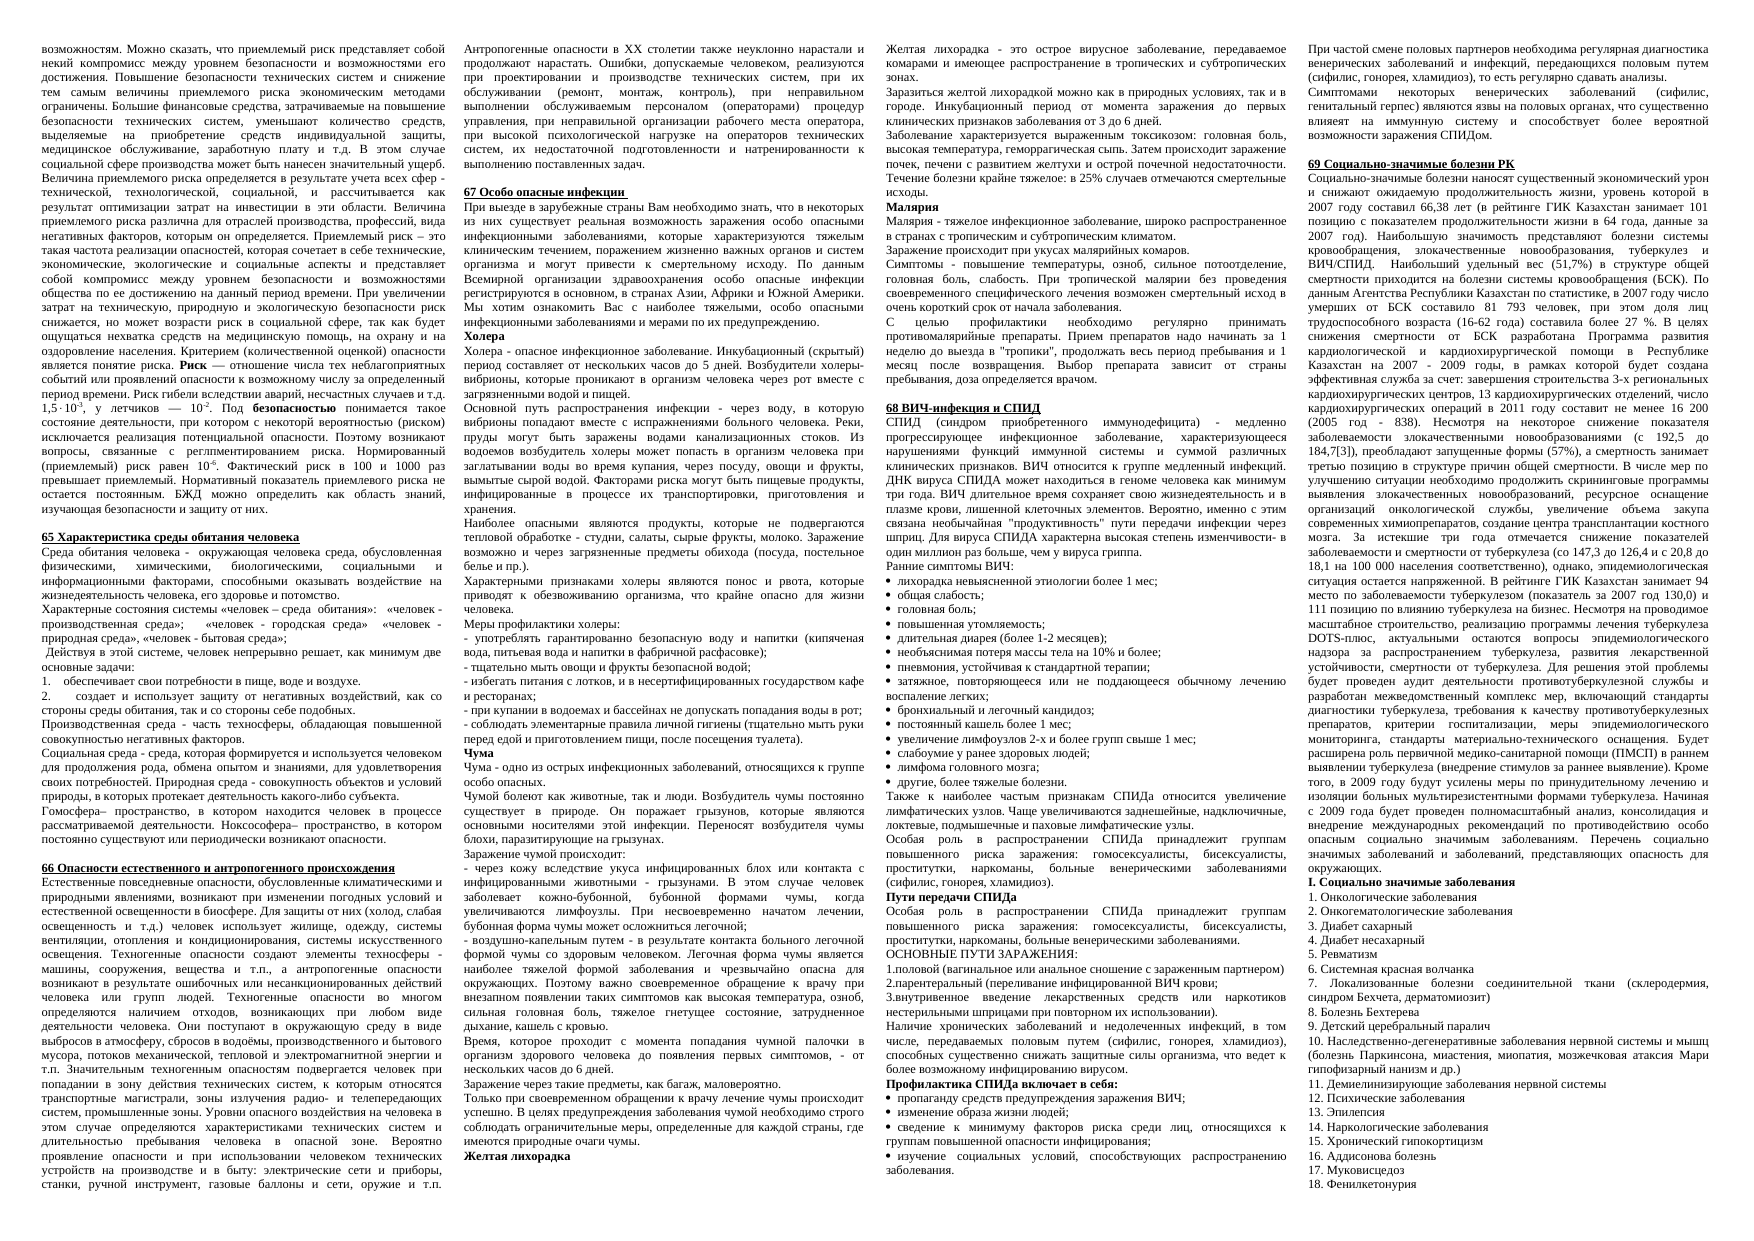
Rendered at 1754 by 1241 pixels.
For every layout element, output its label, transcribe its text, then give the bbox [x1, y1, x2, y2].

text Заражение через такие предметы, как багаж, маловероятно. [463, 1076, 864, 1091]
list необъяснимая потеря массы тела на 10% и более; [886, 645, 1287, 659]
text Заболевание характеризуется выраженным токсикозом: головная боль, высокая температура, геморрагическая сыпь. Затем происходит заражение почек, печени с развитием желтухи и острой почечной недостаточности. Течение болезни крайне тяжелое: в 25% случаев отмечаются смертельные исходы. [886, 128, 1287, 199]
text Заражение происходит при укусах малярийных комаров. [886, 243, 1287, 257]
text Малярия [886, 199, 1287, 214]
list повышенная утомляемость; [886, 616, 1287, 631]
text Производственная среда - часть техносферы, обладающая повышенной совокупностью негативных факторов. [41, 717, 442, 746]
text I. Социально значимые заболевания [1308, 875, 1709, 889]
text Характерными признаками холеры являются понос и рвота, которые приводят к обезвоживанию организма, что крайне опасно для жизни человека. [463, 573, 864, 616]
list сведение к минимуму факторов риска среди лиц, относящихся к группам повышенной опасности инфицирования; [886, 1119, 1287, 1148]
text Только при своевременном обращении к врачу лечение чумы происходит успешно. В целях предупреждения заболевания чумой необходимо строго соблюдать ограничительные меры, определенные для каждой страны, где имеются природные очаги чумы. [463, 1091, 864, 1148]
list изучение социальных условий, способствующих распространению заболевания. [886, 1148, 1287, 1177]
text 16. Аддисонова болезнь [1308, 1148, 1709, 1163]
text 66 Опасности естественного и антропогенного происхождения [41, 861, 442, 875]
text Желтая лихорадка - это острое вирусное заболевание, передаваемое комарами и имеющее распространение в тропических и субтропических зонах. [886, 41, 1287, 84]
list пропаганду средств предупреждения заражения ВИЧ; [886, 1091, 1287, 1105]
list бронхиальный и легочный кандидоз; [886, 703, 1287, 717]
list длительная диарея (более 1-2 месяцев); [886, 631, 1287, 645]
text Ранние симптомы ВИЧ: [886, 559, 1287, 573]
text Также к наиболее частым признакам СПИДа относится увеличение лимфатических узлов. Чаще увеличиваются заднешейные, надключичные, локтевые, подмышечные и паховые лимфатические узлы. [886, 789, 1287, 832]
text Профилактика СПИДа включает в себя: [886, 1076, 1287, 1091]
text ОСНОВНЫЕ ПУТИ ЗАРАЖЕНИЯ: [886, 947, 1287, 961]
text Заражение чумой происходит: [463, 846, 864, 861]
text При частой смене половых партнеров необходима регулярная диагностика венерических заболеваний и инфекций, передающихся половым путем (сифилис, гонорея, хламидиоз), то есть регулярно сдавать анализы. [1308, 41, 1709, 84]
text - избегать питания с лотков, и в несертифицированных государством кафе и ресторанах; [463, 674, 864, 703]
text 18. Фенилкетонурия [1308, 1177, 1709, 1191]
list увеличение лимфоузлов 2-х и более групп свыше 1 мес; [886, 731, 1287, 746]
text 13. Эпилепсия [1308, 1105, 1709, 1119]
text 3. Диабет сахарный [1308, 918, 1709, 933]
text 17. Муковисцедоз [1308, 1163, 1709, 1177]
text Чума - одно из острых инфекционных заболеваний, относящихся к группе особо опасных. [463, 760, 864, 789]
text 12. Психические заболевания [1308, 1091, 1709, 1105]
list пневмония, устойчивая к стандартной терапии; [886, 659, 1287, 674]
text Основной путь распространения инфекции - через воду, в которую вибрионы попадают вместе с испражнениями больного человека. Реки, пруды могут быть заражены водами канализационных стоков. Из водоемов возбудитель холеры может попасть в организм человека при заглатывании воды во время купания, через посуду, овощи и фрукты, вымытые сырой водой. Факторами риска могут быть пищевые продукты, инфицированные в процессе их транспортировки, приготовления и хранения. [463, 401, 864, 516]
text Холера [463, 329, 864, 343]
text Время, которое проходит с момента попадания чумной палочки в организм здорового человека до появления первых симптомов, - от нескольких часов до 6 дней. [463, 1033, 864, 1076]
text Чумой болеют как животные, так и люди. Возбудитель чумы постоянно существует в природе. Он поражает грызунов, которые являются основными носителями этой инфекции. Переносят возбудителя чумы блохи, паразитирующие на грызунах. [463, 789, 864, 846]
text 11. Демиелинизирующие заболевания нервной системы [1308, 1076, 1709, 1091]
list головная боль; [886, 602, 1287, 616]
text Пути передачи СПИДа [886, 889, 1287, 904]
list слабоумие у ранее здоровых людей; [886, 746, 1287, 760]
text Естественные повседневные опасности, обусловленные климатическими и природными явлениями, возникают при изменении погодных условий и естественной освещенности в биосфере. Для защиты от них (холод, слабая освещенность и т.д.) человек использует жилище, одежду, системы вентиляции, отопления и кондиционирования, системы искусственного освещения. Техногенные опасности создают элементы техносферы - машины, сооружения, вещества и т.п., а антропогенные опасности возникают в результате ошибочных или несанкционированных действий человека или групп людей. Техногенные опасности во многом определяются наличием отходов, возникающих при любом виде деятельности человека. Они поступают в окружающую среду в виде выбросов в атмосферу, сбросов в водоёмы, производственного и бытового мусора, потоков механической, тепловой и электромагнитной энергии и т.п. Значительным техногенным опасностям подвергается человек при попадании в зону действия технических систем, к которым относятся транспортные магистрали, зоны излучения радио- и телепередающих систем, промышленные зоны. Уровни опасного воздействия на человека в этом случае определяются характеристиками технических систем и длительностью пребывания человека в опасной зоне. Вероятно проявление опасности и при использовании человеком технических устройств на производстве и в быту: электрические сети и приборы, станки, ручной инструмент, газовые баллоны и сети, оружие и т.п. Антропогенные опасности в XX столетии также неуклонно нарастали и продолжают нарастать. Ошибки, допускаемые человеком, реализуются при проектировании и производстве технических систем, при их обслуживании (ремонт, монтаж, контроль), при неправильном выполнении обслуживаемым персоналом (операторами) процедур управления, при неправильной организации рабочего места оператора, при высокой психологической нагрузке на операторов технических систем, их недостаточной подготовленности и натренированности к выполнению поставленных задач. [41, 875, 442, 1191]
text 15. Хронический гипокортицизм [1308, 1134, 1709, 1148]
text - соблюдать элементарные правила личной гигиены (тщательно мыть руки перед едой и приготовлением пищи, после посещения туалета). [463, 717, 864, 746]
text Заразиться желтой лихорадкой можно как в природных условиях, так и в городе. Инкубационный период от момента заражения до первых клинических признаков заболевания от 3 до 6 дней. [886, 84, 1287, 128]
list другие, более тяжелые болезни. [886, 774, 1287, 789]
text - воздушно-капельным путем - в результате контакта больного легочной формой чумы со здоровым человеком. Легочная форма чумы является наиболее тяжелой формой заболевания и чрезвычайно опасна для окружающих. Поэтому важно своевременное обращение к врачу при внезапном появлении таких симптомов как высокая температура, озноб, сильная головная боль, тяжелое гнетущее состояние, затрудненное дыхание, кашель с кровью. [463, 933, 864, 1033]
text - употреблять гарантированно безопасную воду и напитки (кипяченая вода, питьевая вода и напитки в фабричной расфасовке); [463, 631, 864, 659]
text Меры профилактики холеры: [463, 616, 864, 631]
text СПИД (синдром приобретенного иммунодефицита) - медленно прогрессирующее инфекционное заболевание, характеризующееся нарушениями функций иммунной системы и суммой различных клинических признаков. ВИЧ относится к группе медленный инфекций. ДНК вируса СПИДА может находиться в геноме человека как минимум три года. ВИЧ длительное время сохраняет свою жизнедеятельность и в плазме крови, лишенной клеточных элементов. Вероятно, именно с этим связана необычайная "продуктивность" пути передачи инфекции через шприц. Для вируса СПИДА характерна высокая степень изменчивости- в один миллион раз больше, чем у вируса гриппа. [886, 415, 1287, 559]
text 8. Болезнь Бехтерева [1308, 1004, 1709, 1019]
text Характерные состояния системы «человек – среда обитания»: «человек - производственная среда»; «человек - городская среда» «человек - природная среда», «человек - бытовая среда»; [41, 602, 442, 645]
text 5. Ревматизм [1308, 947, 1709, 961]
text Симптомами некоторых венерических заболеваний (сифилис, генитальный герпес) являются язвы на половых органах, что существенно влияеят на иммунную систему и способствует более вероятной возможности заражения СПИДом. [1308, 84, 1709, 142]
list изменение образа жизни людей; [886, 1105, 1287, 1119]
text 7. Локализованные болезни соединительной ткани (склеродермия, синдром Бехчета, дерматомиозит) [1308, 976, 1709, 1004]
text При выезде в зарубежные страны Вам необходимо знать, что в некоторых из них существует реальная возможность заражения особо опасными инфекционными заболеваниями, которые характеризуются тяжелым клиническим течением, поражением жизненно важных органов и систем организма и могут привести к смертельному исходу. По данным Всемирной организации здравоохранения особо опасные инфекции регистрируются в основном, в странах Азии, Африки и Южной Америки. Мы хотим ознакомить Вас с наиболее тяжелыми, особо опасными инфекционными заболеваниями и мерами по их предупреждению. [463, 199, 864, 329]
text Особая роль в распространении СПИДа принадлежит группам повышенного риска заражения: гомосексуалисты, бисексуалисты, проститутки, наркоманы, больные венерическими заболеваниями (сифилис, гонорея, хламидиоз). [886, 832, 1287, 889]
text - при купании в водоемах и бассейнах не допускать попадания воды в рот; [463, 703, 864, 717]
text 10. Наследственно-дегенеративные заболевания нервной системы и мышц (болезнь Паркинсона, миастения, миопатия, мозжечковая атаксия Мари гипофизарный нанизм и др.) [1308, 1033, 1709, 1076]
list половой (вагинальное или анальное сношение с зараженным партнером) [886, 961, 1287, 976]
text 1. Онкологические заболевания [1308, 889, 1709, 904]
text 68 ВИЧ-инфекция и СПИД [886, 401, 1287, 415]
text Симптомы - повышение температуры, озноб, сильное потоотделение, головная боль, слабость. При тропической малярии без проведения своевременного специфического лечения возможен смертельный исход в очень короткий срок от начала заболевания. [886, 257, 1287, 314]
text - через кожу вследствие укуса инфицированных блох или контакта с инфицированными животными - грызунами. В этом случае человек заболевает кожно-бубонной, бубонной формами чумы, когда увеличиваются лимфоузлы. При несвоевременно начатом лечении, бубонная форма чумы может осложниться легочной; [463, 861, 864, 933]
text 2. создает и использует защиту от негативных воздействий, как со стороны среды обитания, так и со стороны себе подобных. [41, 688, 442, 717]
list лимфома головного мозга; [886, 760, 1287, 774]
text Среда обитания человека - окружающая человека среда, обусловленная физическими, химическими, биологическими, социальными и информационными факторами, способными оказывать воздействие на жизнедеятельность человека, его здоровье и потомство. [41, 544, 442, 602]
text Действуя в этой системе, человек непрерывно решает, как минимум две основные задачи: [41, 645, 442, 674]
text 67 Особо опасные инфекции [463, 185, 864, 199]
list общая слабость; [886, 588, 1287, 602]
text 4. Диабет несахарный [1308, 933, 1709, 947]
list парентеральный (переливание инфицированной ВИЧ крови; [886, 976, 1287, 990]
text 6. Системная красная волчанка [1308, 961, 1709, 976]
text 1. обеспечивает свои потребности в пище, воде и воздухе. [41, 674, 442, 688]
list лихорадка невыясненной этиологии более 1 мес; [886, 573, 1287, 588]
text Чума [463, 746, 864, 760]
text 65 Характеристика среды обитания человека [41, 530, 442, 544]
text 69 Социально-значимые болезни РК [1308, 156, 1709, 171]
text Малярия - тяжелое инфекционное заболевание, широко распространенное в странах с тропическим и субтропическим климатом. [886, 214, 1287, 243]
text Наиболее опасными являются продукты, которые не подвергаются тепловой обработке - студни, салаты, сырые фрукты, молоко. Заражение возможно и через загрязненные предметы обихода (посуда, постельное белье и пр.). [463, 516, 864, 573]
text Наличие хронических заболеваний и недолеченных инфекций, в том числе, передаваемых половым путем (сифилис, гонорея, хламидиоз), способных существенно снижать защитные силы организма, что ведет к более возможному инфицированию вирусом. [886, 1019, 1287, 1076]
text 14. Наркологические заболевания [1308, 1119, 1709, 1134]
text 9. Детский церебральный паралич [1308, 1019, 1709, 1033]
text Желтая лихорадка [463, 1148, 864, 1163]
text Особая роль в распространении СПИДа принадлежит группам повышенного риска заражения: гомосексуалисты, бисексуалисты, проститутки, наркоманы, больные венерическими заболеваниями. [886, 904, 1287, 947]
list затяжное, повторяющееся или не поддающееся обычному лечению воспаление легких; [886, 674, 1287, 703]
text - тщательно мыть овощи и фрукты безопасной водой; [463, 659, 864, 674]
text Социально-значимые болезни наносят существенный экономический урон и снижают ожидаемую продолжительность жизни, уровень которой в 2007 году составил 66,38 лет (в рейтинге ГИК Казахстан занимает 101 позицию с показателем продолжительности жизни в 64 года, данные за 2007 год). Наибольшую значимость представляют болезни системы кровообращения, злокачественные новообразования, туберкулез и ВИЧ/СПИД. Наибольший удельный вес (51,7%) в структуре общей смертности приходится на болезни системы кровообращения (БСК). По данным Агентства Республики Казахстан по статистике, в 2007 году число умерших от БСК составило 81 793 человек, при этом доля лиц трудоспособного возраста (16-62 года) составила более 27 %. В целях снижения смертности от БСК разработана Программа развития кардиологической и кардиохирургической помощи в Республике Казахстан на 2007 - 2009 годы, в рамках которой будет создана эффективная служба за счет: завершения строительства 3-х региональных кардиохирургических центров, 13 кардиохирургических отделений, число кардиохирургических операций в 2011 году составит не менее 16 200 (2005 год - 838). Несмотря на некоторое снижение показателя заболеваемости злокачественными новообразованиями (с 192,5 до 184,7[3]), преобладают запущенные формы (57%), а смертность занимает третью позицию в структуре причин общей смертности. В числе мер по улучшению ситуации необходимо продолжить скрининговые программы выявления злокачественных новообразований, ресурсное оснащение организаций онкологической службы, увеличение объема закупа современных химиопрепаратов, создание центра трансплантации костного мозга. За истекшие три года отмечается снижение показателей заболеваемости и смертности от туберкулеза (со 147,3 до 126,4 и с 20,8 до 18,1 на 100 000 населения соответственно), однако, эпидемиологическая ситуация остается напряженной. В рейтинге ГИК Казахстан занимает 94 место по заболеваемости туберкулезом (показатель за 2007 год 130,0) и 111 позицию по влиянию туберкулеза на бизнес. Несмотря на проводимое масштабное строительство, реализацию программы лечения туберкулеза DOTS-плюс, актуальными остаются вопросы эпидемиологического надзора за распространением туберкулеза, развития лекарственной устойчивости, смертности от туберкулеза. Для решения этой проблемы будет проведен аудит деятельности противотуберкулезной службы и разработан межведомственный комплекс мер, включающий стандарты диагностики туберкулеза, требования к качеству противотуберкулезных препаратов, критерии госпитализации, меры эпидемиологического мониторинга, стандарты материально-технического оснащения. Будет расширена роль первичной медико-санитарной помощи (ПМСП) в раннем выявлении туберкулеза (внедрение стимулов за раннее выявление). Кроме того, в 2009 году будут усилены меры по принудительному лечению и изоляции больных мультирезистентными формами туберкулеза. Начиная с 2009 года будет проведен полномасштабный анализ, консолидация и внедрение международных рекомендаций по противодействию особо опасным социально значимым заболеваниям. Перечень социально значимых заболеваний и заболеваний, представляющих опасность для окружающих. [1308, 171, 1709, 875]
text Гомосфера– пространство, в котором находится человек в процессе рассматриваемой деятельности. Ноксософера– пространство, в котором постоянно существуют или периодически возникают опасности. [41, 803, 442, 846]
text Холера - опасное инфекционное заболевание. Инкубационный (скрытый) период составляет от нескольких часов до 5 дней. Возбудители холеры-вибрионы, которые проникают в организм человека через рот вместе с загрязненными водой и пищей. [463, 343, 864, 401]
list внутривенное введение лекарственных средств или наркотиков нестерильными шприцами при повторном их использовании). [886, 990, 1287, 1019]
list постоянный кашель более 1 мес; [886, 717, 1287, 731]
text 2. Онкогематологические заболевания [1308, 904, 1709, 918]
text С целью профилактики необходимо регулярно принимать противомалярийные препараты. Прием препаратов надо начинать за 1 неделю до выезда в "тропики", продолжать весь период пребывания и 1 месяц после возвращения. Выбор препарата зависит от страны пребывания, доза определяется врачом. [886, 314, 1287, 386]
text Социальная среда - среда, которая формируется и используется человеком для продолжения рода, обмена опытом и знаниями, для удовлетворения своих потребностей. Природная среда - совокупность объектов и условий природы, в которых протекает деятельность какого-либо субъекта. [41, 746, 442, 803]
